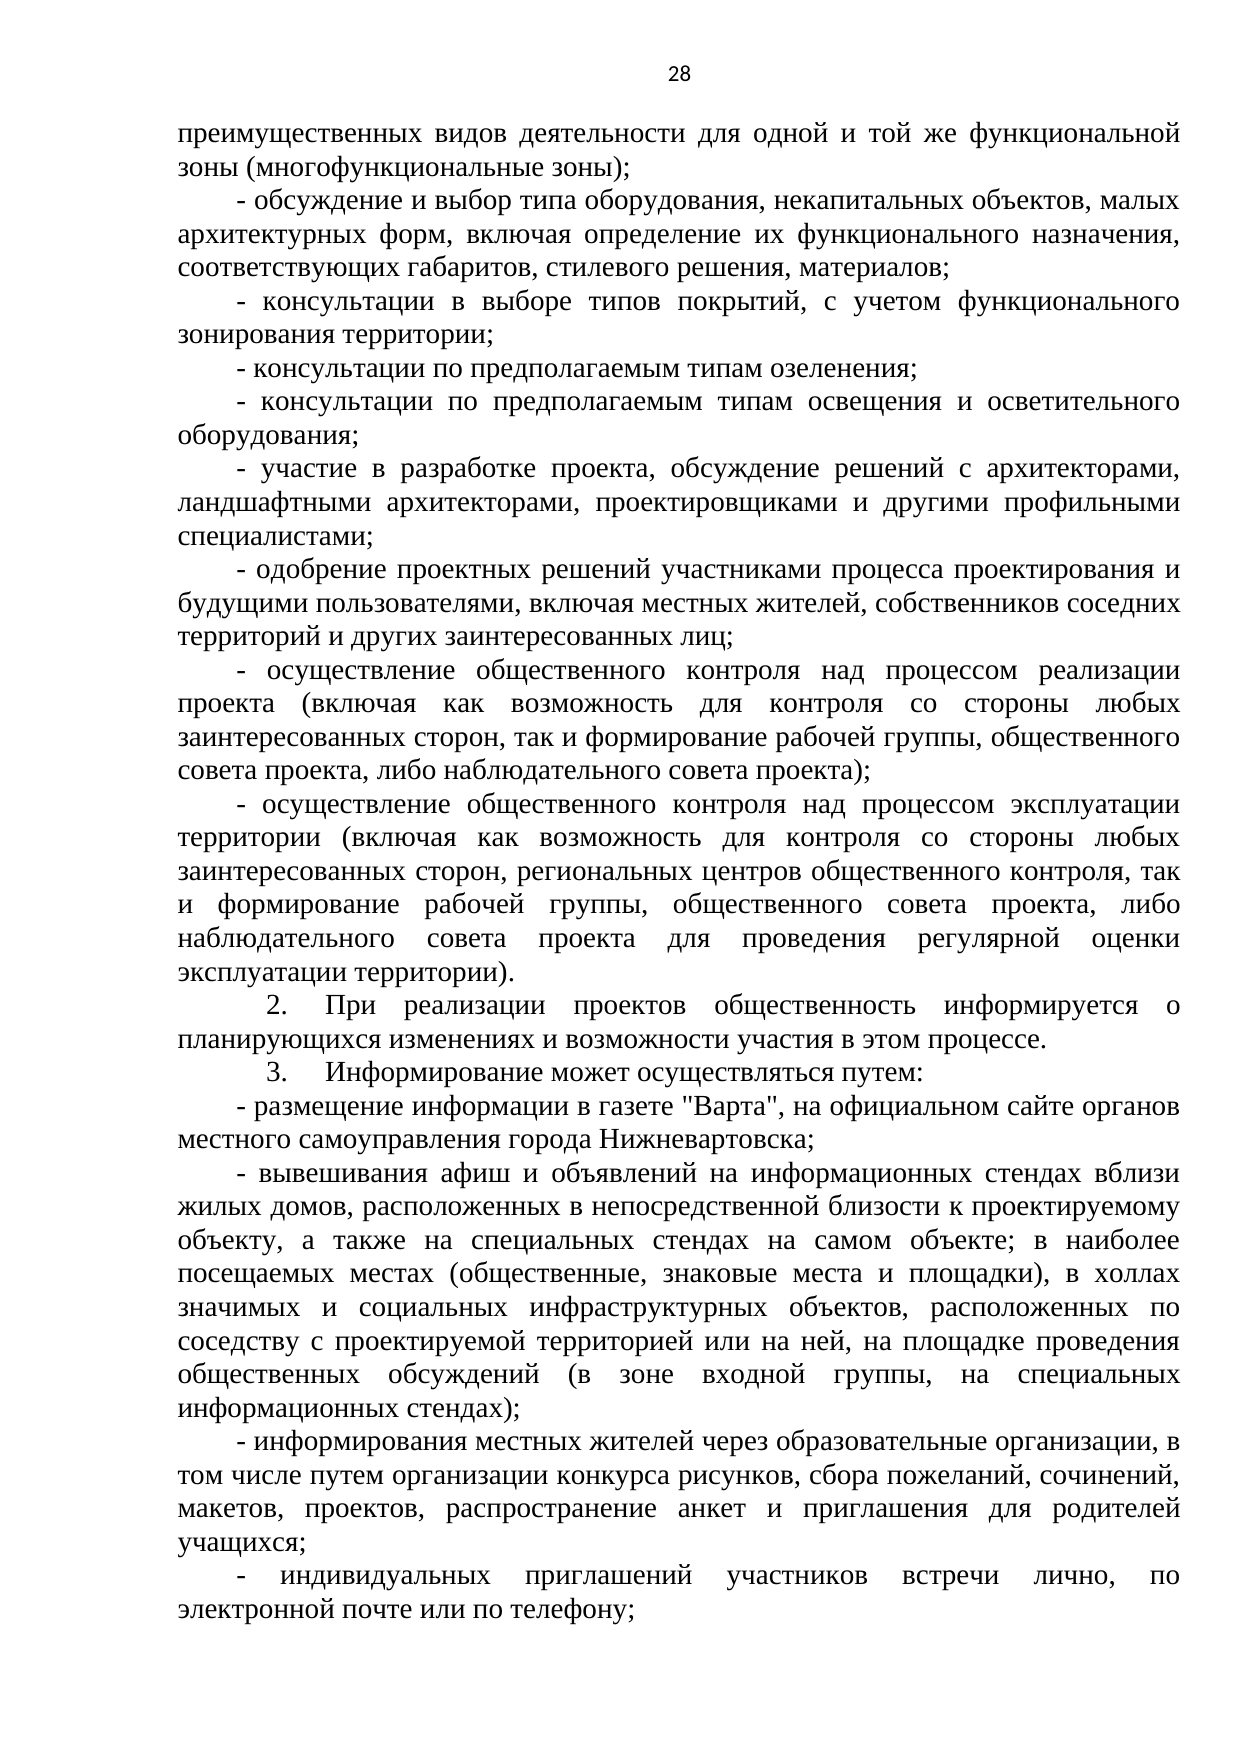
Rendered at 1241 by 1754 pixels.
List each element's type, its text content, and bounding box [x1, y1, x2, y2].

text - вывешивания афиш и объявлений на информационных стендах вблизи жилых домов, расположенных в непосредственной близости к проектируемому объекту, а также на специальных стендах на самом объекте; в наиболее посещаемых местах (общественные, знаковые места и площадки), в холлах значимых и социальных инфраструктурных объектов, расположенных по соседству с проектируемой территорией или на ней, на площадке проведения общественных обсуждений (в зоне входной группы, на специальных информационных стендах); [177, 1155, 1181, 1423]
text - участие в разработке проекта, обсуждение решений с архитекторами, ландшафтными архитекторами, проектировщиками и другими профильными специалистами; [177, 451, 1181, 551]
text - индивидуальных приглашений участников встречи лично, по электронной почте или по телефону; [177, 1557, 1181, 1624]
text - размещение информации в газете "Варта", на официальном сайте органов местного самоуправления города Нижневартовска; [177, 1088, 1181, 1155]
text - обсуждение и выбор типа оборудования, некапитальных объектов, малых архитектурных форм, включая определение их функционального назначения, соответствующих габаритов, стилевого решения, материалов; [177, 182, 1181, 283]
text - осуществление общественного контроля над процессом реализации проекта (включая как возможность для контроля со стороны любых заинтересованных сторон, так и формирование рабочей группы, общественного совета проекта, либо наблюдательного совета проекта); [177, 652, 1181, 786]
text - осуществление общественного контроля над процессом эксплуатации территории (включая как возможность для контроля со стороны любых заинтересованных сторон, региональных центров общественного контроля, так и формирование рабочей группы, общественного совета проекта, либо наблюдательного совета проекта для проведения регулярной оценки эксплуатации территории). [177, 786, 1181, 987]
text - консультации в выборе типов покрытий, с учетом функционального зонирования территории; [177, 283, 1181, 350]
text - информирования местных жителей через образовательные организации, в том числе путем организации конкурса рисунков, сбора пожеланий, сочинений, макетов, проектов, распространение анкет и приглашения для родителей учащихся; [177, 1423, 1181, 1557]
text - консультации по предполагаемым типам озеленения; [177, 350, 1181, 383]
text - консультации по предполагаемым типам освещения и осветительного оборудования; [177, 383, 1181, 451]
list При реализации проектов общественность информируется о планирующихся изменениях и возможности участия в этом процессе. [177, 987, 1181, 1054]
list Информирование может осуществляться путем: [177, 1054, 1181, 1088]
text - одобрение проектных решений участниками процесса проектирования и будущими пользователями, включая местных жителей, собственников соседних территорий и других заинтересованных лиц; [177, 551, 1181, 652]
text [177, 115, 1181, 182]
